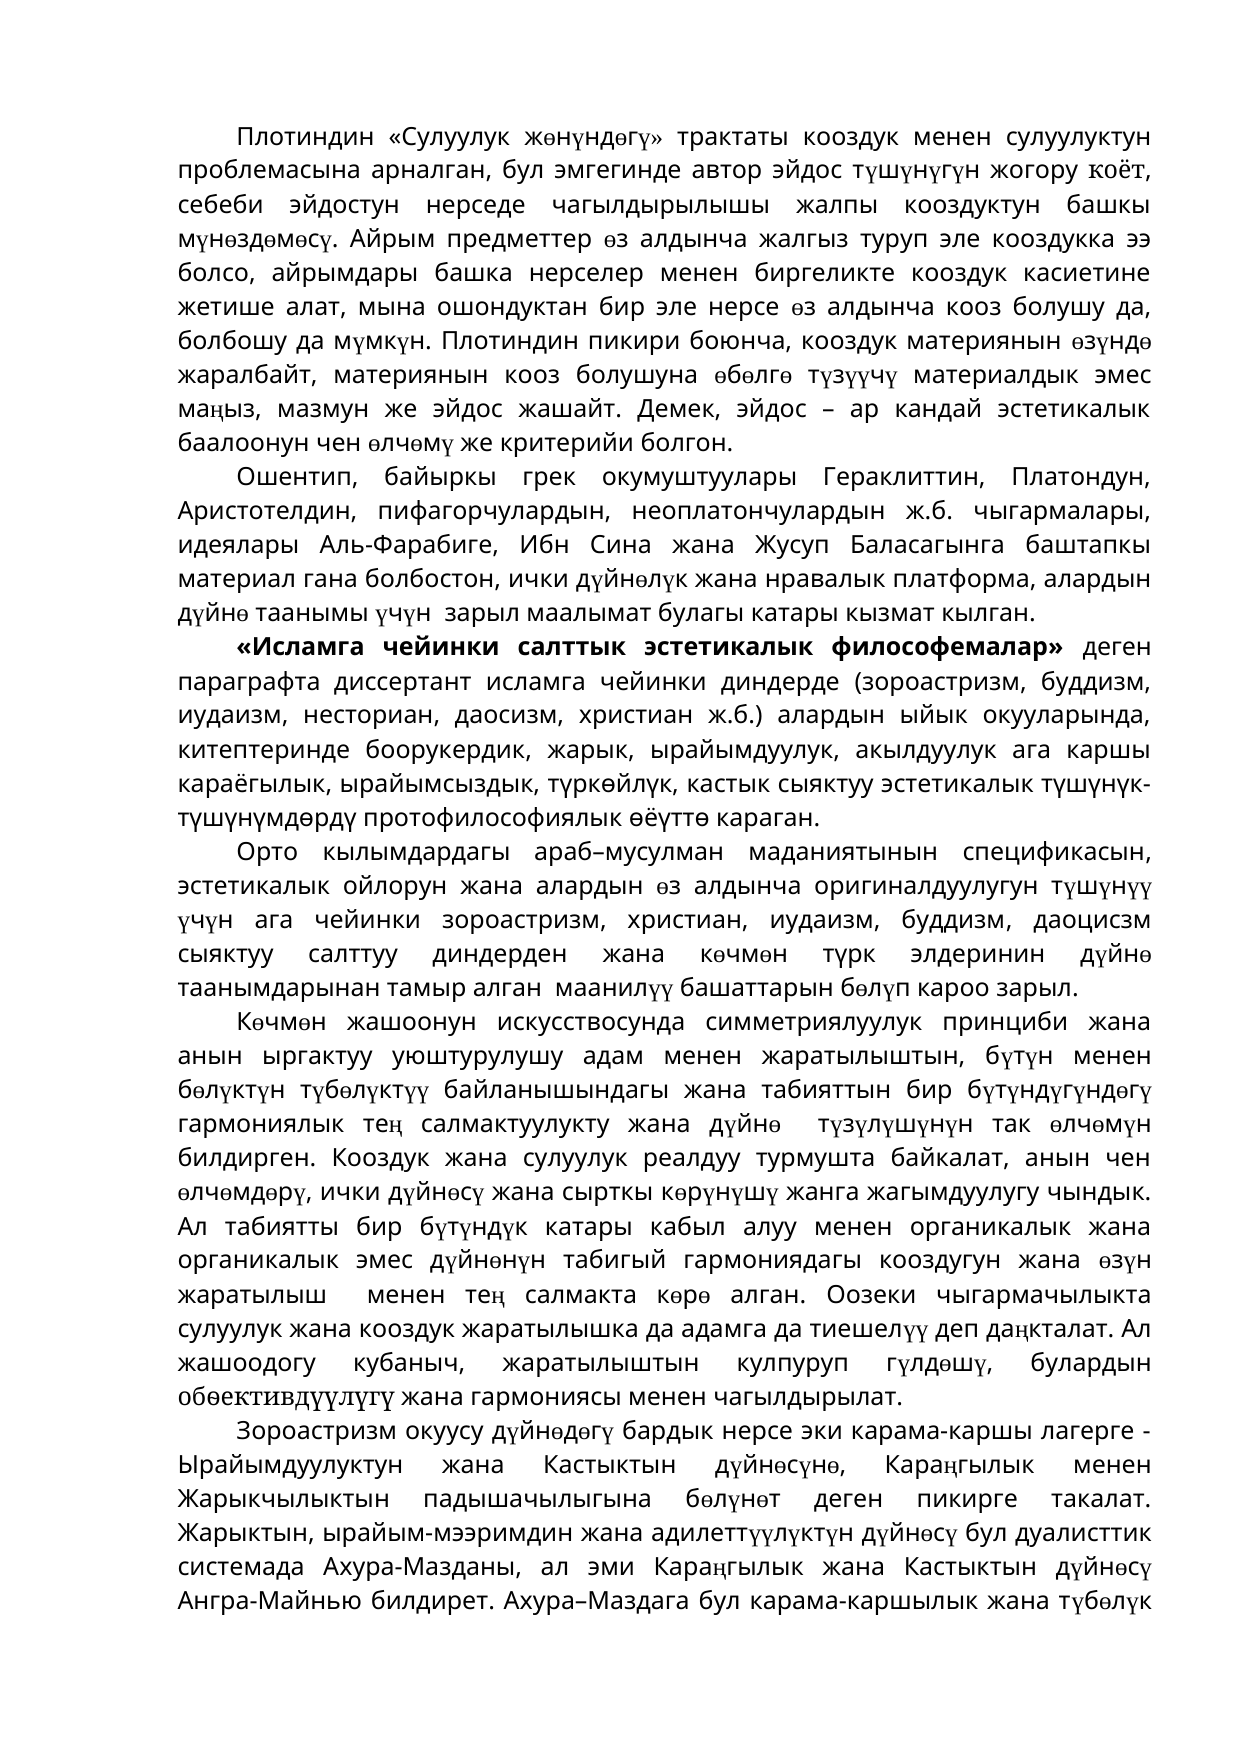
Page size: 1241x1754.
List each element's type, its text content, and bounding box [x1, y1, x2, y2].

list Орто кылымдардагы араб–мусулман маданиятынын спецификасын, эстетикалык ойлорун жана алардын өз алдынча оригиналдуулугун түшүнүү үчүн ага чейинки зороастризм, христиан, иудаизм, буддизм, даоцисзм сыяктуу салттуу диндерден жана көчмөн түрк элдеринин дүйнө таанымдарынан тамыр алган маанилүү башаттарын бөлүп кароо зарыл. [177, 833, 1152, 1004]
list Көчмөн жашоонун искусствосунда симметриялуулук принциби жана анын ыргактуу уюштурулушу адам менен жаратылыштын, бүтүн менен бөлүктүн түбөлүктүү байланышындагы жана табияттын бир бүтүндүгүндөгү гармониялык тең салмактуулукту жана дүйнө түзүлүшүнүн так өлчөмүн билдирген. Кооздук жана сулуулук реалдуу турмушта байкалат, анын чен өлчөмдөрү, ички дүйнөсү жана сырткы көрүнүшү жанга жагымдуулугу чындык. Ал табиятты бир бүтүндүк катары кабыл алуу менен органикалык жана органикалык эмес дүйнөнүн табигый гармониядагы кооздугун жана өзүн жаратылыш менен тең салмакта көрө алган. Оозеки чыгармачылыкта сулуулук жана кооздук жаратылышка да адамга да тиешелүү деп даңкталат. Ал жашоодогу кубаныч, жаратылыштын кулпуруп гүлдөшү, булардын обѳективдүүлүгү жана гармониясы менен чагылдырылат. [177, 1004, 1152, 1412]
list «Исламга чейинки салттык эстетикалык философемалар» деген параграфта диссертант исламга чейинки диндерде (зороастризм, буддизм, иудаизм, несториан, даосизм, христиан ж.б.) алардын ыйык окууларында, китептеринде боорукердик, жарык, ырайымдуулук, акылдуулук ага каршы караёгылык, ырайымсыздык, түркѳйлүк, кастык сыяктуу эстетикалык түшүнүк-түшүнүмдѳрдү протофилософиялык ѳёүттѳ караган. [177, 629, 1152, 833]
list Ошентип, байыркы грек окумуштуулары Гераклиттин, Платондун, Аристотелдин, пифагорчулардын, неоплатончулардын ж.б. чыгармалары, идеялары Аль-Фарабиге, Ибн Сина жана Жусуп Баласагынга баштапкы материал гана болбостон, ички дүйнөлүк жана нравалык платформа, алардын дүйнө таанымы үчүн зарыл маалымат булагы катары кызмат кылган. [177, 459, 1152, 629]
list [177, 1412, 1152, 1617]
list Плотиндин «Сулуулук жөнүндөгү» трактаты кооздук менен сулуулуктун проблемасына арналган, бул эмгегинде автор эйдос түшүнүгүн жогору коёт, себеби эйдостун нерседе чагылдырылышы жалпы кооздуктун башкы мүнөздөмөсү. Айрым предметтер өз алдынча жалгыз туруп эле кооздукка ээ болсо, айрымдары башка нерселер менен биргеликте кооздук касиетине жетише алат, мына ошондуктан бир эле нерсе өз алдынча кооз болушу да, болбошу да мүмкүн. Плотиндин пикири боюнча, кооздук материянын өзүндө жаралбайт, материянын кооз болушуна өбөлгө түзүүчү материалдык эмес маңыз, мазмун же эйдос жашайт. Демек, эйдос – ар кандай эстетикалык баалоонун чен өлчөмү же критерийи болгон. [177, 118, 1152, 459]
